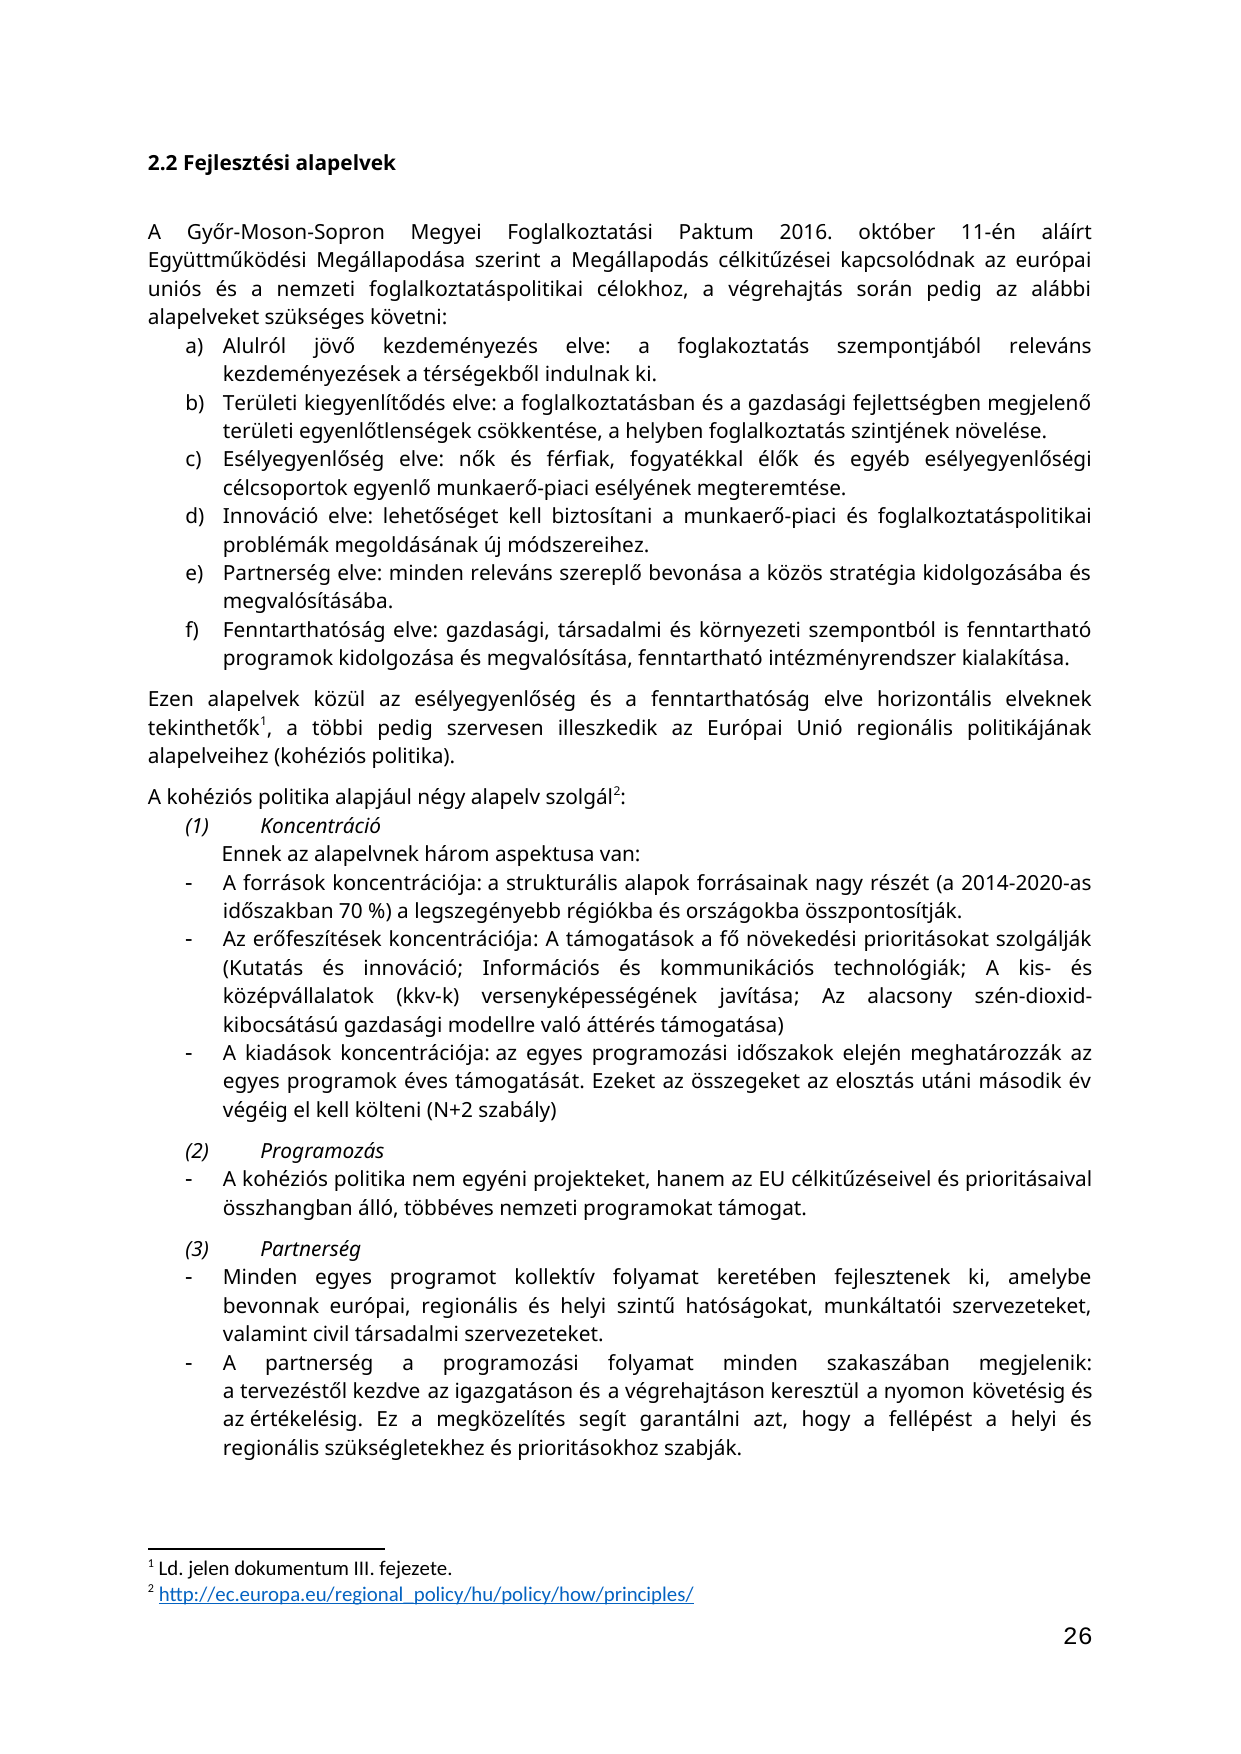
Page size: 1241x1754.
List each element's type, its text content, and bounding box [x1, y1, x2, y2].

list Partnerség elve: minden releváns szereplő bevonása a közös stratégia kidolgozásába és megvalósításába. [185, 558, 1093, 615]
list A kiadások koncentrációja: az egyes programozási időszakok elején meghatározzák az egyes programok éves támogatását. Ezeket az összegeket az elosztás utáni második év végéig el kell költeni (N+2 szabály) [185, 1038, 1093, 1123]
list A partnerség a programozási folyamat minden szakaszában megjelenik: a tervezéstől kezdve az igazgatáson és a végrehajtáson keresztül a nyomon követésig és az értékelésig. Ez a megközelítés segít garantálni azt, hogy a fellépést a helyi és regionális szükségletekhez és prioritásokhoz szabják. [185, 1348, 1093, 1461]
text A kohéziós politika alapjául négy alapelv szolgál: [148, 782, 1093, 811]
list Fenntarthatóság elve: gazdasági, társadalmi és környezeti szempontból is fenntartható programok kidolgozása és megvalósítása, fenntartható intézményrendszer kialakítása. [185, 615, 1093, 672]
list Az erőfeszítések koncentrációja: A támogatások a fő növekedési prioritásokat szolgálják (Kutatás és innováció; Információs és kommunikációs technológiák; A kis- és középvállalatok (kkv-k) versenyképességének javítása; Az alacsony szén-dioxid-kibocsátású gazdasági modellre való áttérés támogatása) [185, 924, 1093, 1038]
text Ezen alapelvek közül az esélyegyenlőség és a fenntarthatóság elve horizontális elveknek tekinthetők, a többi pedig szervesen illeszkedik az Európai Unió regionális politikájának alapelveihez (kohéziós politika). [148, 684, 1093, 770]
list Területi kiegyenlítődés elve: a foglalkoztatásban és a gazdasági fejlettségben megjelenő területi egyenlőtlenségek csökkentése, a helyben foglalkoztatás szintjének növelése. [185, 388, 1093, 444]
list Programozás [185, 1136, 1093, 1164]
list Minden egyes programot kollektív folyamat keretében fejlesztenek ki, amelybe bevonnak európai, regionális és helyi szintű hatóságokat, munkáltatói szervezeteket, valamint civil társadalmi szervezeteket. [185, 1262, 1093, 1348]
list Partnerség [185, 1234, 1093, 1262]
list A források koncentrációja: a strukturális alapok forrásainak nagy részét (a 2014-2020-as időszakban 70 %) a legszegényebb régiókba és országokba összpontosítják. [185, 868, 1093, 924]
list Alulról jövő kezdeményezés elve: a foglakoztatás szempontjából releváns kezdeményezések a térségekből indulnak ki. [185, 331, 1093, 388]
list Koncentráció [185, 811, 1093, 839]
text A Győr-Moson-Sopron Megyei Foglalkoztatási Paktum 2016. október 11-én aláírt Együttműködési Megállapodása szerint a Megállapodás célkitűzései kapcsolódnak az európai uniós és a nemzeti foglalkoztatáspolitikai célokhoz, a végrehajtás során pedig az alábbi alapelveket szükséges követni: [148, 217, 1093, 331]
subtitle 2.2 Fejlesztési alapelvek [148, 148, 1093, 176]
list A kohéziós politika nem egyéni projekteket, hanem az EU célkitűzéseivel és prioritásaival összhangban álló, többéves nemzeti programokat támogat. [185, 1164, 1093, 1221]
text Ennek az alapelvnek három aspektusa van: [148, 839, 1093, 868]
list Esélyegyenlőség elve: nők és férfiak, fogyatékkal élők és egyéb esélyegyenlőségi célcsoportok egyenlő munkaerő-piaci esélyének megteremtése. [185, 444, 1093, 501]
list Innováció elve: lehetőséget kell biztosítani a munkaerő-piaci és foglalkoztatáspolitikai problémák megoldásának új módszereihez. [185, 501, 1093, 558]
